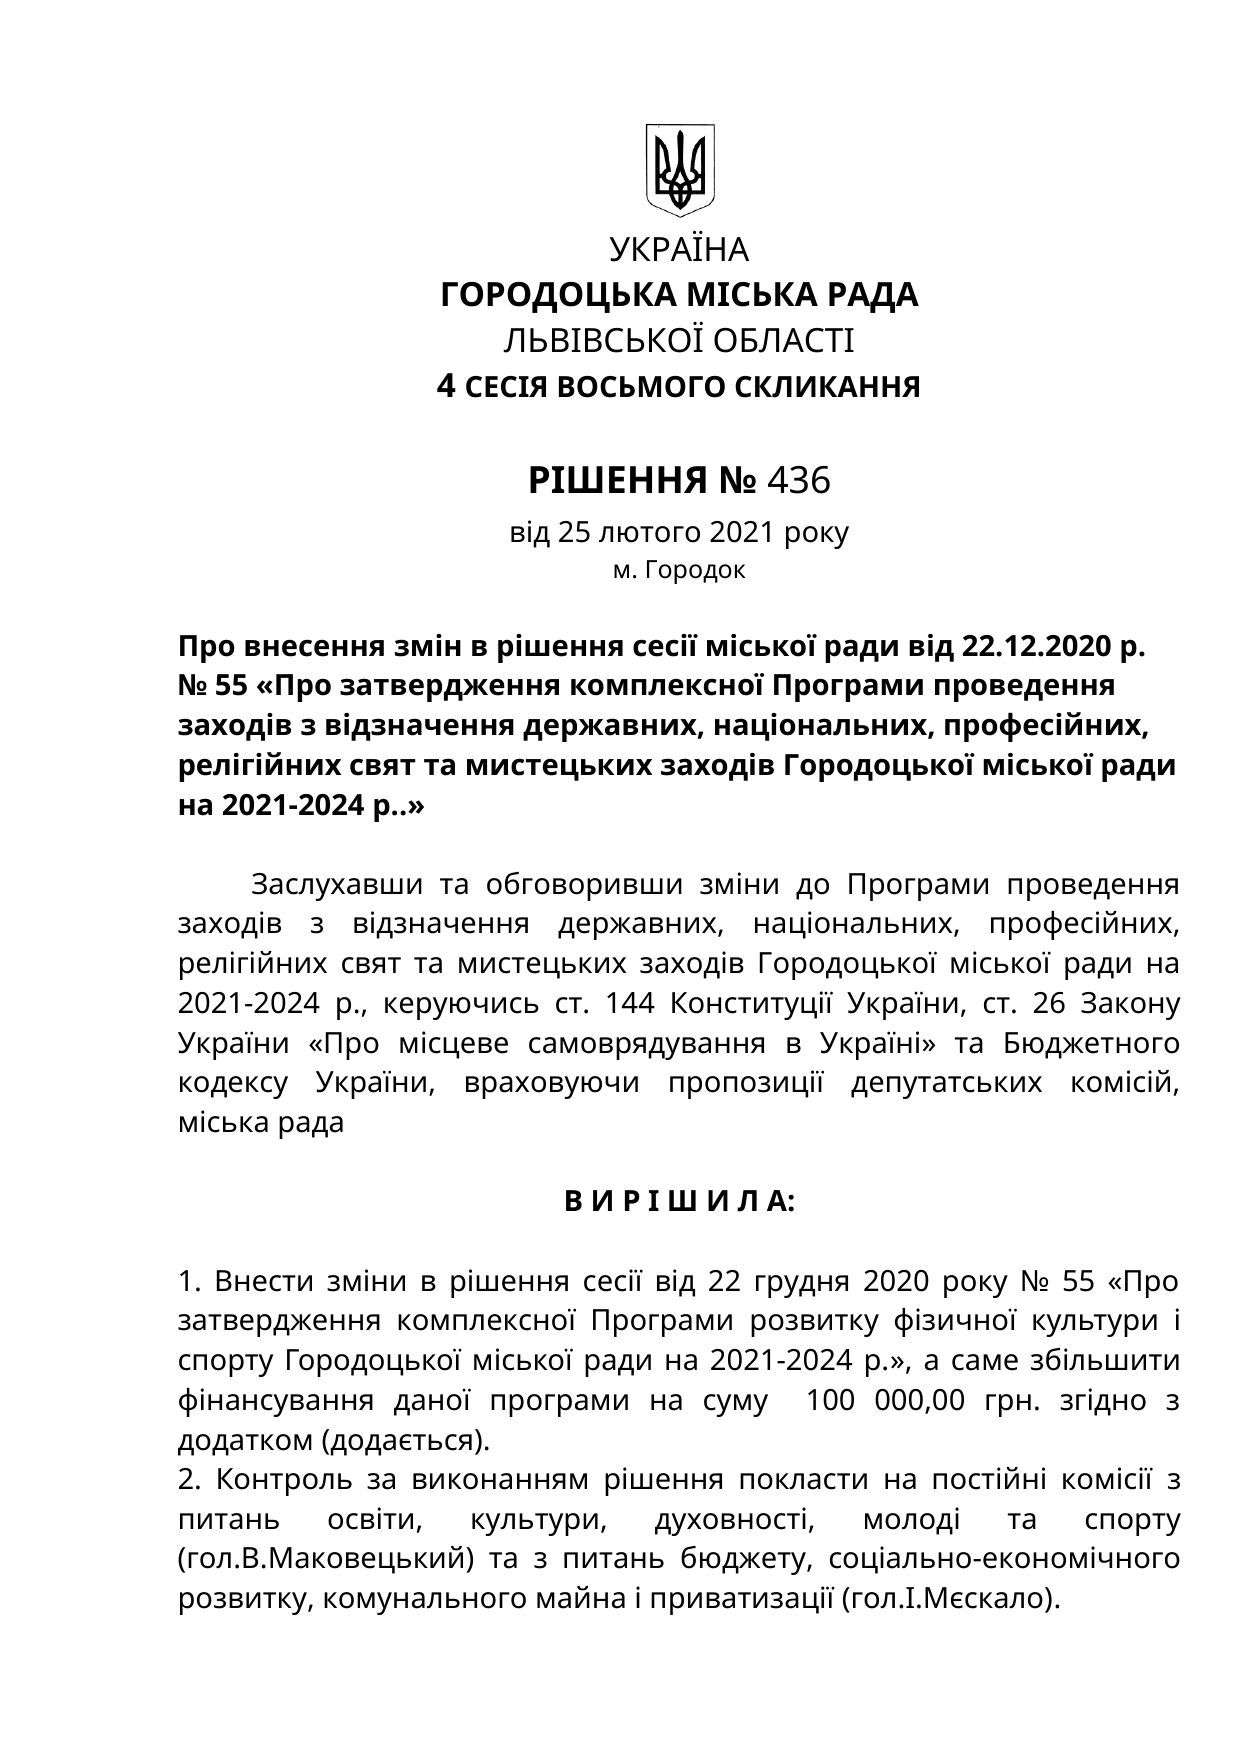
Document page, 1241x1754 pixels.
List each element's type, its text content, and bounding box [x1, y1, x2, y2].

text 2. Контроль за виконанням рішення покласти на постійні комісії з питань освіти, культури, духовності, молоді та спорту (гол.В.Маковецький) та з питань бюджету, соціально-економічного розвитку, комунального майна і приватизації (гол.І.Мєскало). [177, 1458, 1181, 1617]
text Заслухавши та обговоривши зміни до Програми проведення заходів з відзначення державних, національних, професійних, релігійних свят та мистецьких заходів Городоцької міської ради на 2021-2024 р., керуючись ст. 144 Конституції України, ст. 26 Закону України «Про місцеве самоврядування в Україні» та Бюджетного кодексу України, враховуючи пропозиції депутатських комісій, міська рада [177, 863, 1181, 1141]
text від 25 лютого 2021 року [177, 512, 1181, 551]
text РІШЕННЯ № 436 [177, 453, 1181, 504]
text ГОРОДОЦЬКА МІСЬКА РАДА [177, 271, 1181, 316]
text м. Городок [177, 551, 1181, 585]
text В И Р І Ш И Л А: [177, 1181, 1181, 1220]
text ЛЬВІВСЬКОЇ ОБЛАСТІ [177, 316, 1181, 362]
text 4 сесія восьмого скликання [177, 362, 1181, 407]
text УКРАЇНА [177, 226, 1181, 271]
picture [633, 118, 726, 222]
text Про внесення змін в рішення сесії міської ради від 22.12.2020 р. № 55 «Про затвердження комплексної Програми проведення заходів з відзначення державних, національних, професійних, релігійних свят та мистецьких заходів Городоцької міської ради на 2021-2024 р..» [177, 625, 1181, 823]
text 1. Внести зміни в рішення сесії від 22 грудня 2020 року № 55 «Про затвердження комплексної Програми розвитку фізичної культури і спорту Городоцької міської ради на 2021-2024 р.», а саме збільшити фінансування даної програми на суму 100 000,00 грн. згідно з додатком (додається). [177, 1260, 1181, 1458]
